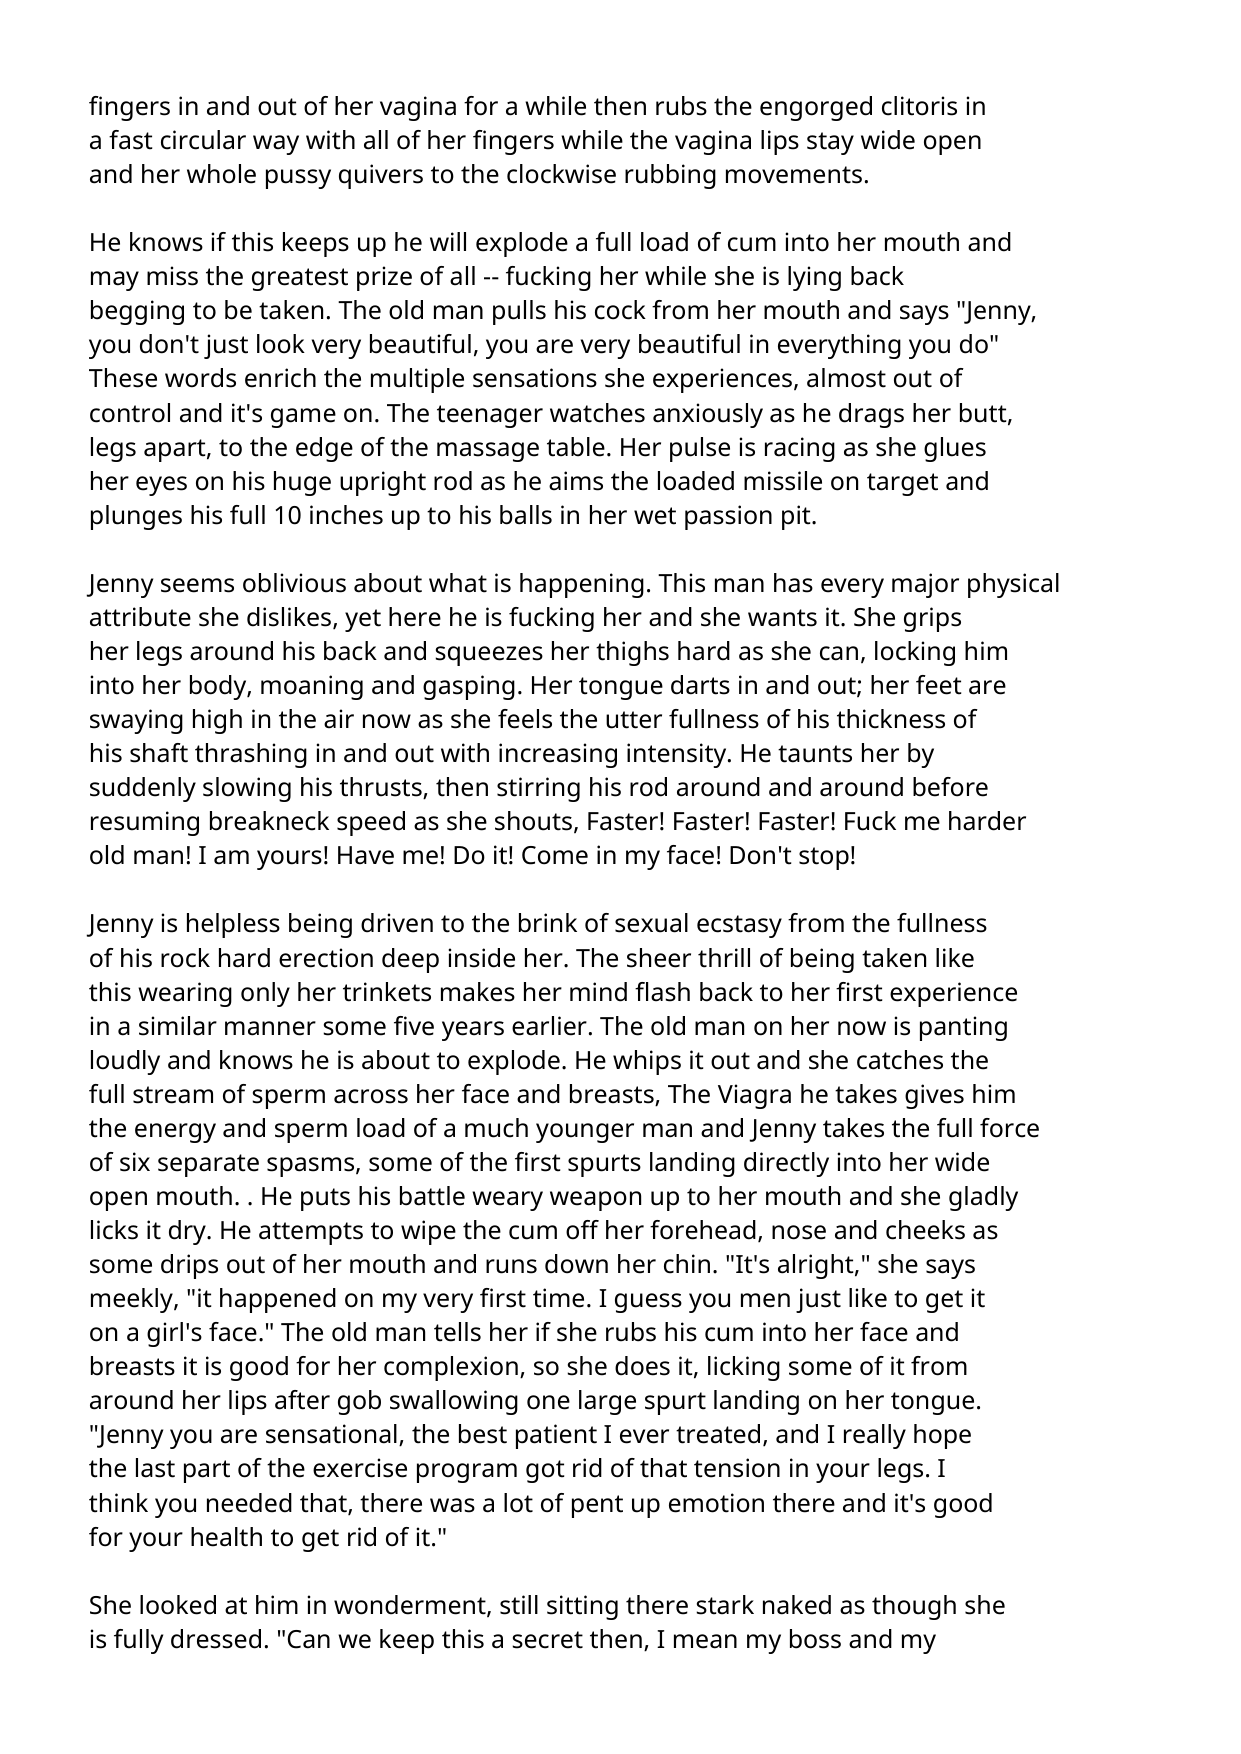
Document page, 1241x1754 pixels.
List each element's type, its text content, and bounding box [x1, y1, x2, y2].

text on a girl's face." The old man tells her if she rubs his cum into her face and [89, 1315, 1152, 1349]
text loudly and knows he is about to explode. He whips it out and she catches the [89, 1042, 1152, 1076]
text of six separate spasms, some of the first spurts landing directly into her wide [89, 1144, 1152, 1179]
text a fast circular way with all of her fingers while the vagina lips stay wide open [89, 123, 1152, 157]
text and her whole pussy quivers to the clockwise rubbing movements. [89, 157, 1152, 191]
text open mouth. . He puts his battle weary weapon up to her mouth and she gladly [89, 1179, 1152, 1213]
text fingers in and out of her vagina for a while then rubs the engorged clitoris in [89, 89, 1152, 123]
text for your health to get rid of it." [89, 1519, 1152, 1553]
text "Jenny you are sensational, the best patient I ever treated, and I really hope [89, 1417, 1152, 1451]
text He knows if this keeps up he will explode a full load of cum into her mouth and [89, 225, 1152, 259]
text the last part of the exercise program got rid of that tension in your legs. I [89, 1451, 1152, 1485]
text Jenny seems oblivious about what is happening. This man has every major physical [89, 566, 1152, 599]
text licks it dry. He attempts to wipe the cum off her forehead, nose and cheeks as [89, 1213, 1152, 1247]
text old man! I am yours! Have me! Do it! Come in my face! Don't stop! [89, 838, 1152, 872]
text this wearing only her trinkets makes her mind flash back to her first experience [89, 974, 1152, 1008]
text full stream of sperm across her face and breasts, The Viagra he takes gives him [89, 1076, 1152, 1111]
text her legs around his back and squeezes her thighs hard as she can, locking him [89, 634, 1152, 668]
text in a similar manner some five years earlier. The old man on her now is panting [89, 1008, 1152, 1042]
text meekly, "it happened on my very first time. I guess you men just like to get it [89, 1281, 1152, 1315]
text suddenly slowing his thrusts, then stirring his rod around and around before [89, 770, 1152, 804]
text into her body, moaning and gasping. Her tongue darts in and out; her feet are [89, 668, 1152, 702]
text Jenny is helpless being driven to the brink of sexual ecstasy from the fullness [89, 906, 1152, 940]
text of his rock hard erection deep inside her. The sheer thrill of being taken like [89, 940, 1152, 974]
text think you needed that, there was a lot of pent up emotion there and it's good [89, 1485, 1152, 1519]
text may miss the greatest prize of all -- fucking her while she is lying back [89, 259, 1152, 293]
text around her lips after gob swallowing one large spurt landing on her tongue. [89, 1383, 1152, 1417]
text the energy and sperm load of a much younger man and Jenny takes the full force [89, 1111, 1152, 1144]
text swaying high in the air now as she feels the utter fullness of his thickness of [89, 702, 1152, 736]
text some drips out of her mouth and runs down her chin. "It's alright," she says [89, 1247, 1152, 1281]
text begging to be taken. The old man pulls his cock from her mouth and says "Jenny, [89, 293, 1152, 327]
text her eyes on his huge upright rod as he aims the loaded missile on target and [89, 463, 1152, 497]
text legs apart, to the edge of the massage table. Her pulse is racing as she glues [89, 429, 1152, 463]
text control and it's game on. The teenager watches anxiously as he drags her butt, [89, 395, 1152, 429]
text attribute she dislikes, yet here he is fucking her and she wants it. She grips [89, 599, 1152, 634]
text is fully dressed. "Can we keep this a secret then, I mean my boss and my [89, 1621, 1152, 1656]
text resuming breakneck speed as she shouts, Faster! Faster! Faster! Fuck me harder [89, 804, 1152, 838]
text you don't just look very beautiful, you are very beautiful in everything you do" [89, 327, 1152, 361]
text She looked at him in wonderment, still sitting there stark naked as though she [89, 1587, 1152, 1621]
text breasts it is good for her complexion, so she does it, licking some of it from [89, 1349, 1152, 1383]
text These words enrich the multiple sensations she experiences, almost out of [89, 361, 1152, 395]
text his shaft thrashing in and out with increasing intensity. He taunts her by [89, 736, 1152, 770]
text plunges his full 10 inches up to his balls in her wet passion pit. [89, 497, 1152, 531]
